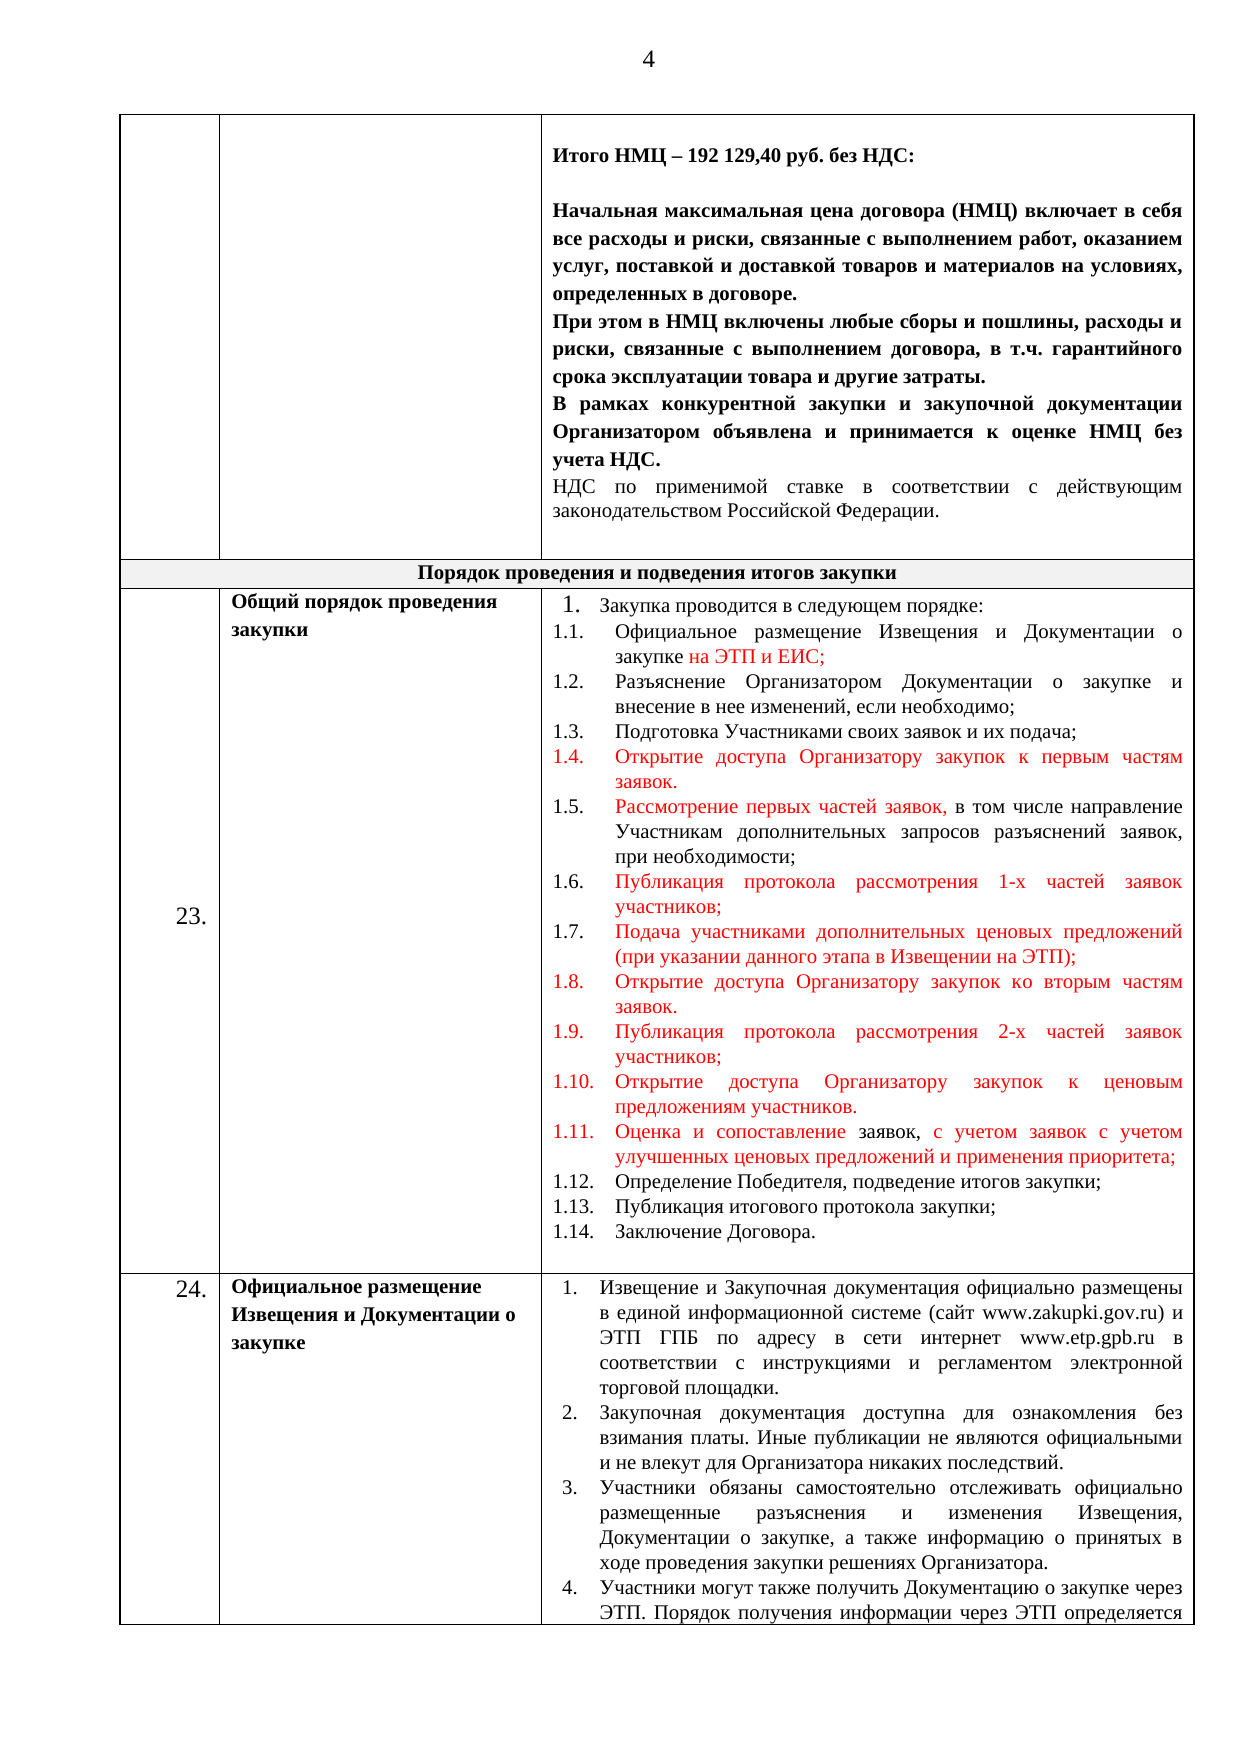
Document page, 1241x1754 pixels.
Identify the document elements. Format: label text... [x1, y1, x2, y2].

table_cell Общий порядок проведения закупки [220, 589, 541, 1273]
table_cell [542, 1274, 1193, 1624]
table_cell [220, 1274, 541, 1624]
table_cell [220, 115, 541, 559]
table_cell Порядок проведения и подведения итогов закупки [121, 560, 1193, 588]
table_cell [542, 115, 1193, 559]
table_cell [121, 115, 219, 559]
table_cell Закупка проводится в следующем порядке: Официальное размещение Извещения и Документации о закупке на ЭТП и ЕИС; Разъяснение Организатором Документации о закупке и внесение в нее изменений, если необходимо; Подготовка Участниками своих заявок и их подача; Открытие доступа Организатору закупок к первым частям заявок. Рассмотрение первых частей заявок, в том числе направление Участникам дополнительных запросов разъяснений заявок, при необходимости; Публикация протокола рассмотрения 1-х частей заявок участников; Подача участниками дополнительных ценовых предложений (при указании данного этапа в Извещении на ЭТП); Открытие доступа Организатору закупок ко вторым частям заявок. Публикация протокола рассмотрения 2-х частей заявок участников; Открытие доступа Организатору закупок к ценовым предложениям участников. Оценка и сопоставление заявок, с учетом заявок с учетом улучшенных ценовых предложений и применения приоритета; Определение Победителя, подведение итогов закупки; Публикация итогового протокола закупки; Заключение Договора. [542, 589, 1193, 1273]
table_cell [121, 1274, 219, 1624]
table_cell [121, 589, 219, 1273]
